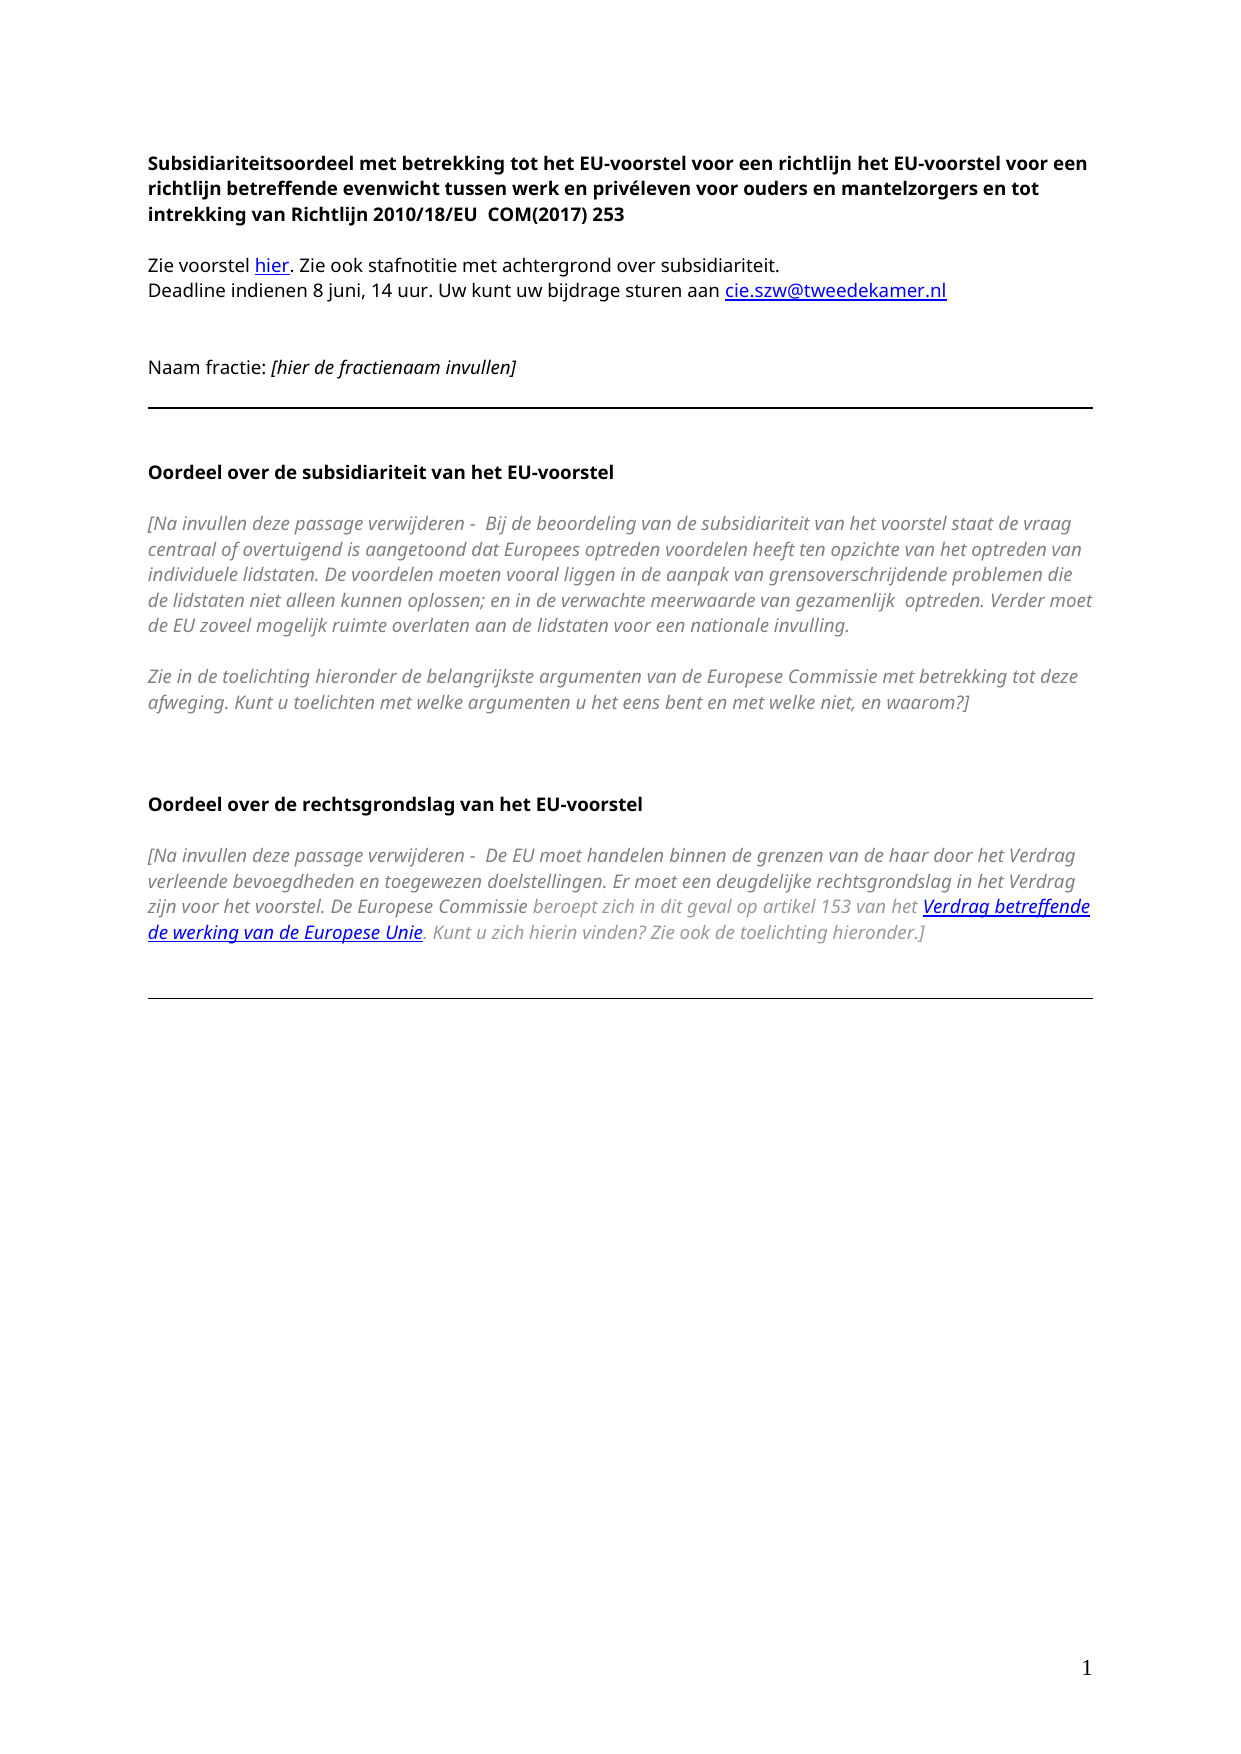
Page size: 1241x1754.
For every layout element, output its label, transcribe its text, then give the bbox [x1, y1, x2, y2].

text [Na invullen deze passage verwijderen - De EU moet handelen binnen de grenzen van de haar door het Verdrag verleende bevoegdheden en toegewezen doelstellingen. Er moet een deugdelijke rechtsgrondslag in het Verdrag zijn voor het voorstel. De Europese Commissie beroept zich in dit geval op artikel 153 van het Verdrag betreffende de werking van de Europese Unie. Kunt u zich hierin vinden? Zie ook de toelichting hieronder.] [148, 842, 1093, 944]
text [Na invullen deze passage verwijderen - Bij de beoordeling van de subsidiariteit van het voorstel staat de vraag centraal of overtuigend is aangetoond dat Europees optreden voordelen heeft ten opzichte van het optreden van individuele lidstaten. De voordelen moeten vooral liggen in de aanpak van grensoverschrijdende problemen die de lidstaten niet alleen kunnen oplossen; en in de verwachte meerwaarde van gezamenlijk optreden. Verder moet de EU zoveel mogelijk ruimte overlaten aan de lidstaten voor een nationale invulling. [148, 511, 1093, 638]
text Oordeel over de rechtsgrondslag van het EU-voorstel [148, 791, 1093, 817]
text Oordeel over de subsidiariteit van het EU-voorstel [148, 460, 1093, 485]
text Zie in de toelichting hieronder de belangrijkste argumenten van de Europese Commissie met betrekking tot deze afweging. Kunt u toelichten met welke argumenten u het eens bent en met welke niet, en waarom?] [148, 664, 1093, 715]
text Deadline indienen 8 juni, 14 uur. Uw kunt uw bijdrage sturen aan cie.szw@tweedekamer.nl [148, 277, 1093, 303]
text Zie voorstel hier. Zie ook stafnotitie met achtergrond over subsidiariteit. [148, 252, 1093, 277]
text Naam fractie: [hier de fractienaam invullen] [148, 354, 1093, 379]
text Subsidiariteitsoordeel met betrekking tot het EU-voorstel voor een richtlijn het EU-voorstel voor een richtlijn betreffende evenwicht tussen werk en privéleven voor ouders en mantelzorgers en tot intrekking van Richtlijn 2010/18/EU COM(2017) 253 [148, 150, 1093, 226]
